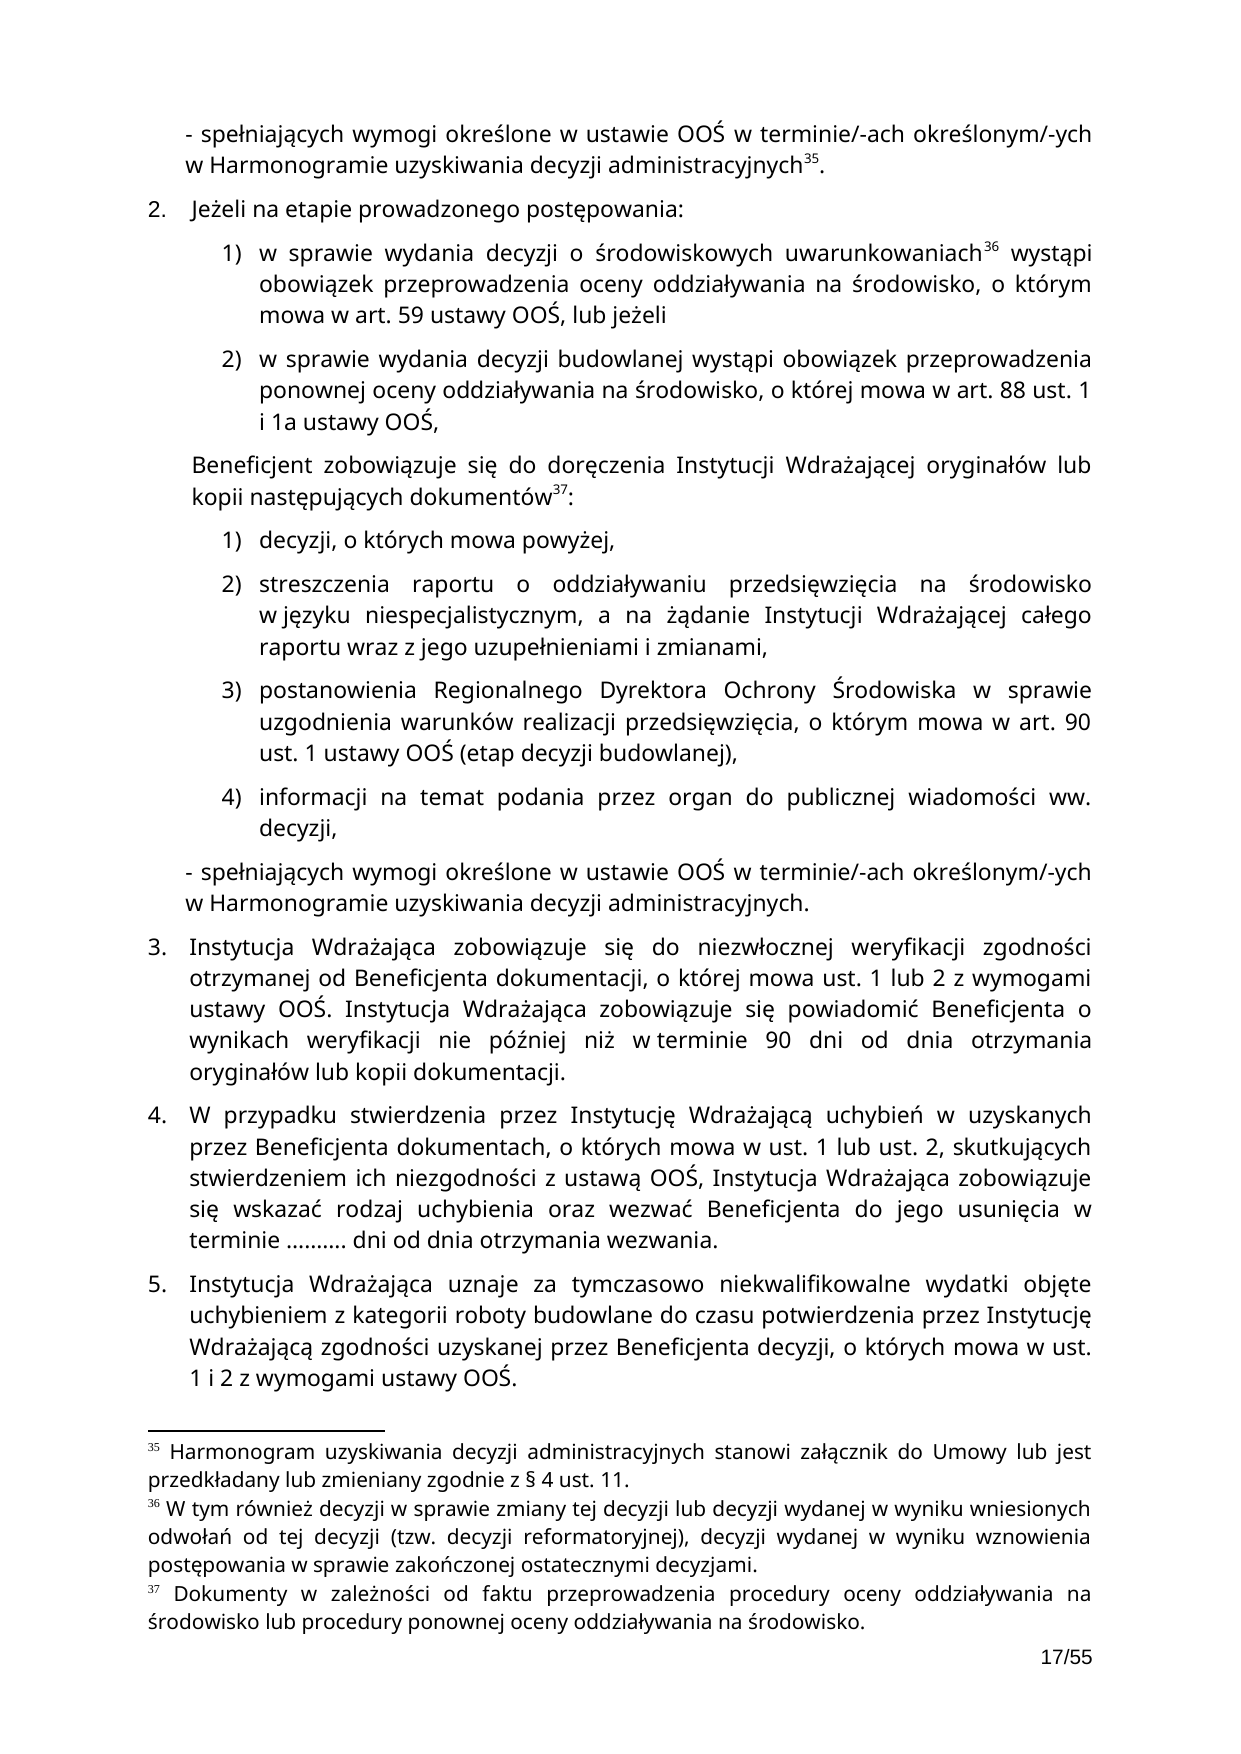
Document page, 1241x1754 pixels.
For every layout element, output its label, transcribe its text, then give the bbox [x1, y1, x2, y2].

text Beneficjent zobowiązuje się do doręczenia Instytucji Wdrażającej oryginałów lub kopii następujących dokumentów: [191, 449, 1092, 512]
list streszczenia raportu o oddziaływaniu przedsięwzięcia na środowisko w języku niespecjalistycznym, a na żądanie Instytucji Wdrażającej całego raportu wraz z jego uzupełnieniami i zmianami, [221, 568, 1092, 662]
list informacji na temat podania przez organ do publicznej wiadomości ww. decyzji, [221, 781, 1092, 843]
list Instytucja Wdrażająca uznaje za tymczasowo niekwalifikowalne wydatki objęte uchybieniem z kategorii roboty budowlane do czasu potwierdzenia przez Instytucję Wdrażającą zgodności uzyskanej przez Beneficjenta decyzji, o których mowa w ust. 1 i 2 z wymogami ustawy OOŚ. [148, 1268, 1092, 1393]
list w sprawie wydania decyzji budowlanej wystąpi obowiązek przeprowadzenia ponownej oceny oddziaływania na środowisko, o której mowa w art. 88 ust. 1 i 1a ustawy OOŚ, [221, 343, 1092, 437]
list decyzji, o których mowa powyżej, [221, 524, 1092, 556]
text - spełniających wymogi określone w ustawie OOŚ w terminie/-ach określonym/-ych w Harmonogramie uzyskiwania decyzji administracyjnych. [185, 856, 1092, 918]
list w sprawie wydania decyzji o środowiskowych uwarunkowaniach wystąpi obowiązek przeprowadzenia oceny oddziaływania na środowisko, o którym mowa w art. 59 ustawy OOŚ, lub jeżeli [221, 237, 1092, 331]
list postanowienia Regionalnego Dyrektora Ochrony Środowiska w sprawie uzgodnienia warunków realizacji przedsięwzięcia, o którym mowa w art. 90 ust. 1 ustawy OOŚ (etap decyzji budowlanej), [221, 674, 1092, 768]
list Instytucja Wdrażająca zobowiązuje się do niezwłocznej weryfikacji zgodności otrzymanej od Beneficjenta dokumentacji, o której mowa ust. 1 lub 2 z wymogami ustawy OOŚ. Instytucja Wdrażająca zobowiązuje się powiadomić Beneficjenta o wynikach weryfikacji nie później niż w terminie 90 dni od dnia otrzymania oryginałów lub kopii dokumentacji. [148, 931, 1092, 1087]
text - spełniających wymogi określone w ustawie OOŚ w terminie/-ach określonym/-ych w Harmonogramie uzyskiwania decyzji administracyjnych. [185, 118, 1092, 181]
list Jeżeli na etapie prowadzonego postępowania: [148, 193, 1092, 224]
list W przypadku stwierdzenia przez Instytucję Wdrażającą uchybień w uzyskanych przez Beneficjenta dokumentach, o których mowa w ust. 1 lub ust. 2, skutkujących stwierdzeniem ich niezgodności z ustawą OOŚ, Instytucja Wdrażająca zobowiązuje się wskazać rodzaj uchybienia oraz wezwać Beneficjenta do jego usunięcia w terminie ………. dni od dnia otrzymania wezwania. [148, 1099, 1092, 1256]
